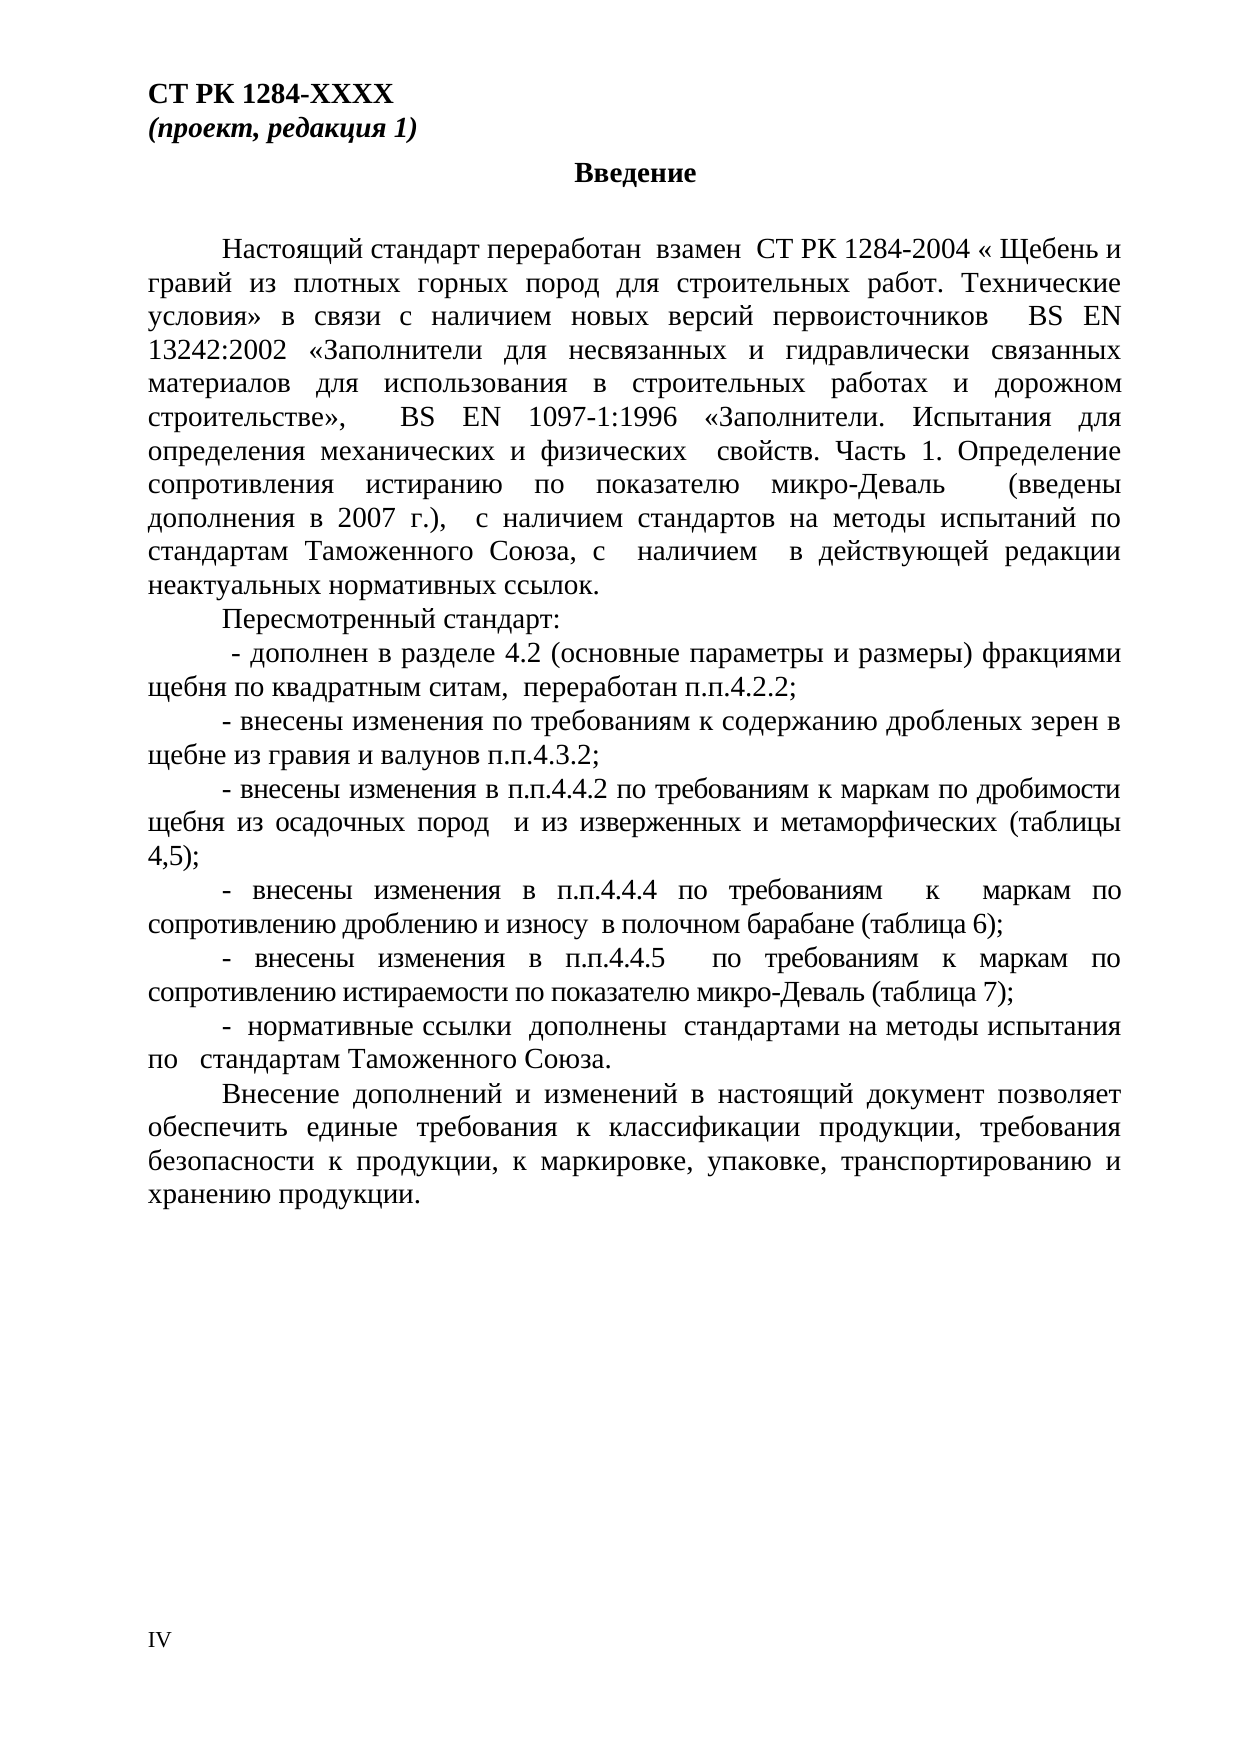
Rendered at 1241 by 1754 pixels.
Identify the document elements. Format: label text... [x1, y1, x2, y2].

text - внесены изменения в п.п.4.4.4 по требованиям к маркам по сопротивлению дроблению и износу в полочном барабане (таблица 6); [148, 872, 1122, 939]
text - дополнен в разделе 4.2 (основные параметры и размеры) фракциями щебня по квадратным ситам, переработан п.п.4.2.2; [148, 635, 1122, 702]
text - нормативные ссылки дополнены стандартами на методы испытания по стандартам Таможенного Союза. [148, 1008, 1122, 1075]
text Внесение дополнений и изменений в настоящий документ позволяет обеспечить единые требования к классификации продукции, требования безопасности к продукции, к маркировке, упаковке, транспортированию и хранению продукции. [148, 1076, 1122, 1210]
text - внесены изменения в п.п.4.4.5 по требованиям к маркам по сопротивлению истираемости по показателю микро-Деваль (таблица 7); [148, 940, 1122, 1007]
text - внесены изменения по требованиям к содержанию дробленых зерен в щебне из гравия и валунов п.п.4.3.2; [148, 703, 1122, 770]
text Настоящий стандарт переработан взамен СТ РК 1284-2004 « Щебень и гравий из плотных горных пород для строительных работ. Технические условия» в связи с наличием новых версий первоисточников BS EN 13242:2002 «Заполнители для несвязанных и гидравлически связанных материалов для использования в строительных работах и ​​дорожном строительстве», BS EN 1097-1:1996 «Заполнители. Испытания для определения механических и физических свойств. Часть 1. Определение сопротивления истиранию по показателю микро-Деваль (введены дополнения в 2007 г.), с наличием стандартов на методы испытаний по стандартам Таможенного Союза, с наличием в действующей редакции неактуальных нормативных ссылок. [148, 231, 1122, 600]
text - внесены изменения в п.п.4.4.2 по требованиям к маркам по дробимости щебня из осадочных пород и из изверженных и метаморфических (таблицы 4,5); [148, 771, 1122, 872]
text Пересмотренный стандарт: [148, 601, 1122, 635]
text Введение [148, 155, 1123, 189]
